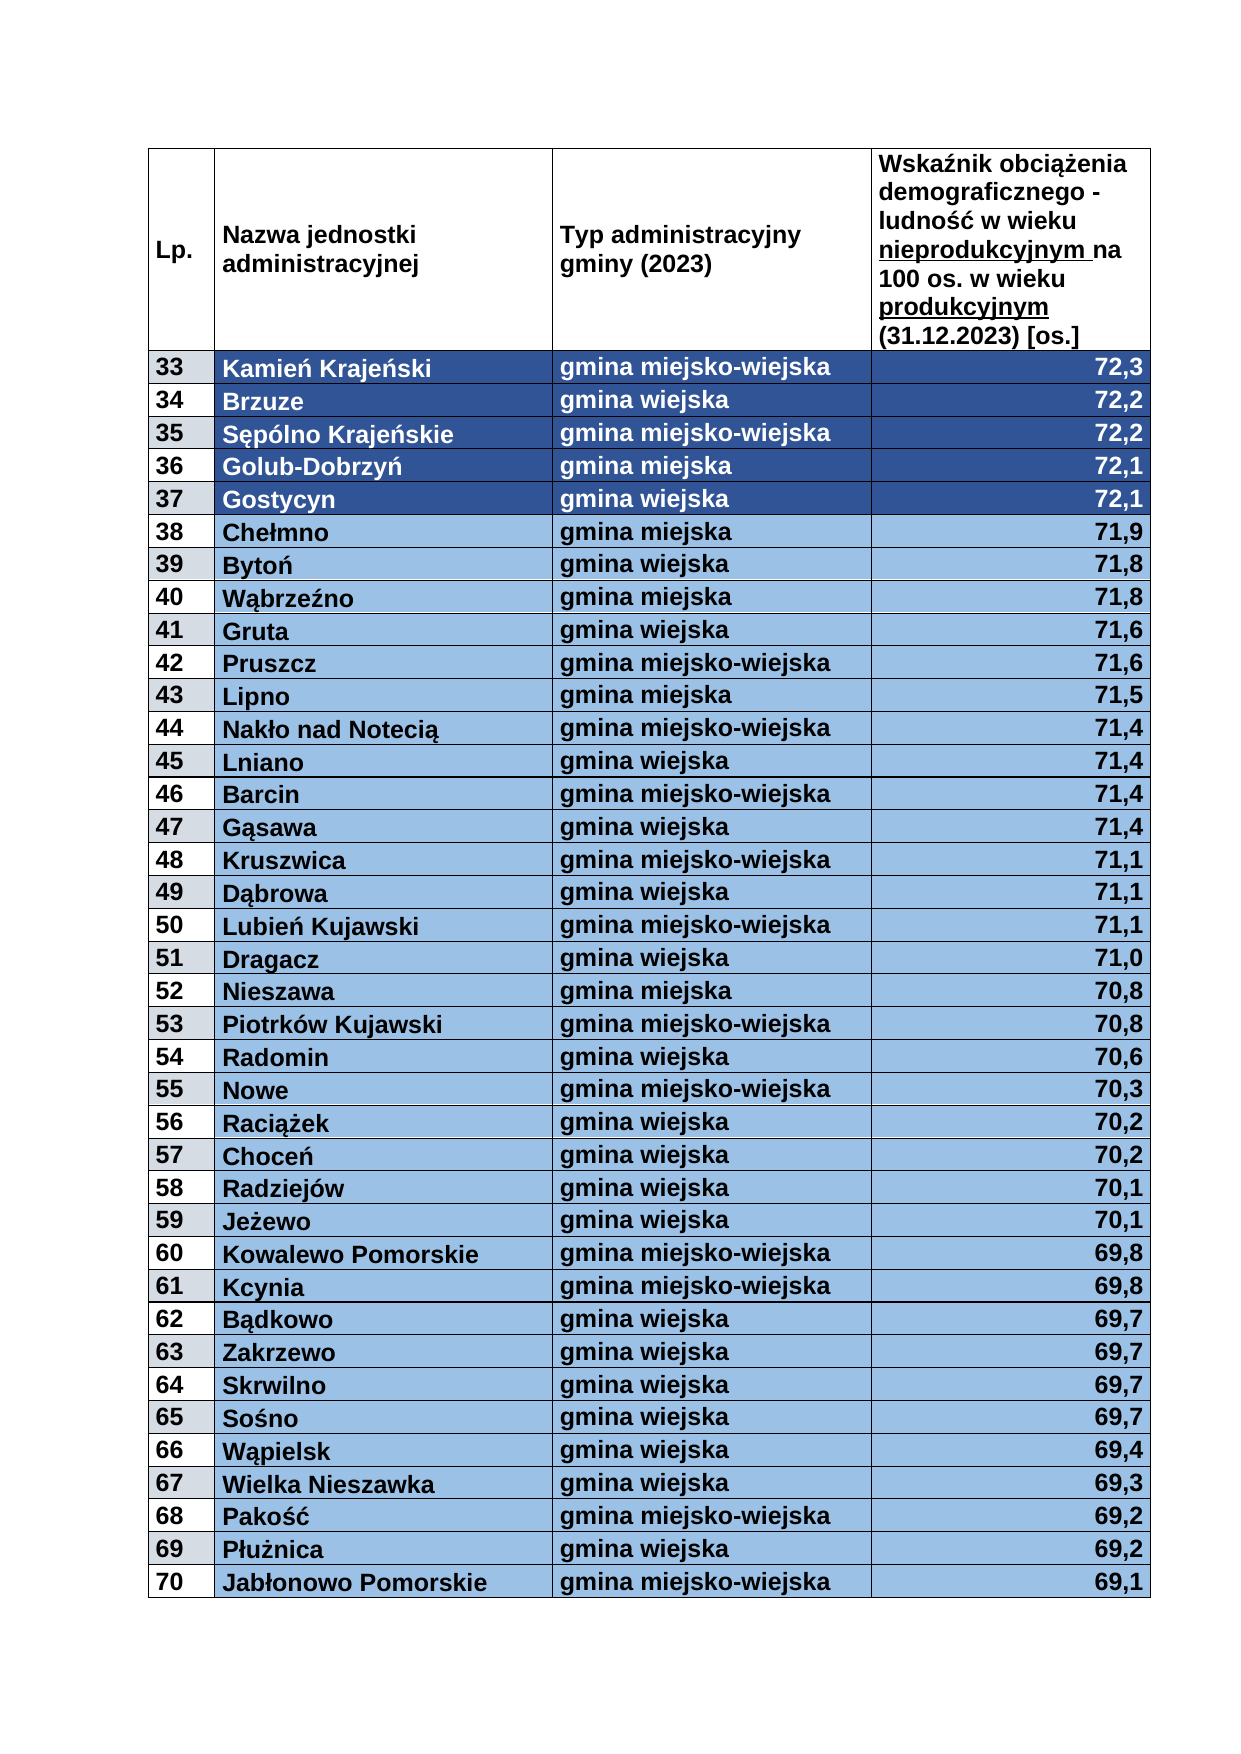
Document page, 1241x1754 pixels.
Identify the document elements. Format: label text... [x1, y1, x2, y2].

table_cell 70,8 [872, 1007, 1150, 1039]
table_cell 67 [149, 1467, 214, 1498]
table_cell 56 [149, 1106, 214, 1137]
table_cell 72,2 [872, 417, 1150, 448]
table_cell 71,6 [872, 646, 1150, 678]
table_cell 71,0 [872, 942, 1150, 973]
table_cell Golub-Dobrzyń [215, 449, 552, 481]
table_cell 42 [149, 646, 214, 678]
table_header Typ administracyjny gminy (2023) [553, 149, 871, 350]
table_cell gmina miejsko-wiejska [553, 1270, 871, 1301]
table_cell 72,3 [872, 351, 1150, 383]
table_cell Kcynia [215, 1270, 552, 1301]
table_cell Gąsawa [215, 810, 552, 842]
table_cell gmina miejsko-wiejska [553, 909, 871, 941]
table_cell 70,1 [872, 1171, 1150, 1203]
table_cell 70,8 [872, 974, 1150, 1006]
table_cell 71,6 [872, 614, 1150, 645]
table_cell Lubień Kujawski [215, 909, 552, 941]
table_cell Lipno [215, 679, 552, 711]
table_cell gmina wiejska [553, 1040, 871, 1072]
table_cell Sośno [215, 1401, 552, 1433]
table_cell gmina wiejska [553, 1139, 871, 1170]
table_cell 62 [149, 1303, 214, 1334]
table_cell gmina wiejska [553, 1171, 871, 1203]
table_cell Wąpielsk [215, 1434, 552, 1466]
table_cell gmina wiejska [553, 482, 871, 514]
table_cell 72,1 [872, 482, 1150, 514]
table_cell gmina wiejska [553, 876, 871, 908]
table_cell gmina wiejska [553, 614, 871, 645]
table_cell Dąbrowa [215, 876, 552, 908]
table_cell 63 [149, 1335, 214, 1367]
table_cell Kruszwica [215, 843, 552, 875]
table_cell Sępólno Krajeńskie [215, 417, 552, 448]
table_cell 58 [149, 1171, 214, 1203]
table_cell 45 [149, 745, 214, 776]
table_cell gmina miejska [553, 515, 871, 547]
table_cell Wąbrzeźno [215, 581, 552, 612]
table_cell 66 [149, 1434, 214, 1466]
table_cell Raciążek [215, 1106, 552, 1137]
table_cell gmina miejsko-wiejska [553, 778, 871, 809]
table_cell 52 [149, 974, 214, 1006]
table_cell gmina wiejska [553, 1401, 871, 1433]
table_cell 69,3 [872, 1467, 1150, 1498]
table_cell gmina miejsko-wiejska [553, 712, 871, 744]
table_cell Gostycyn [215, 482, 552, 514]
table_cell Barcin [215, 778, 552, 809]
table_cell 54 [149, 1040, 214, 1072]
table_cell 69,1 [872, 1565, 1150, 1597]
table_cell 51 [149, 942, 214, 973]
table_cell Wielka Nieszawka [215, 1467, 552, 1498]
table_cell gmina miejsko-wiejska [553, 1073, 871, 1104]
table_cell Płużnica [215, 1532, 552, 1564]
table_cell Zakrzewo [215, 1335, 552, 1367]
table_cell gmina wiejska [553, 1106, 871, 1137]
table_cell gmina wiejska [553, 810, 871, 842]
table_cell 38 [149, 515, 214, 547]
table_cell gmina miejsko-wiejska [553, 1007, 871, 1039]
table_cell 69,7 [872, 1401, 1150, 1433]
table_cell 71,4 [872, 810, 1150, 842]
table_cell gmina wiejska [553, 384, 871, 416]
table_cell gmina wiejska [553, 1434, 871, 1466]
table_cell 69,8 [872, 1237, 1150, 1269]
table_cell 71,1 [872, 843, 1150, 875]
table_cell 70,1 [872, 1204, 1150, 1236]
table_cell gmina wiejska [553, 1467, 871, 1498]
table_cell 69,7 [872, 1368, 1150, 1400]
table_cell 71,1 [872, 909, 1150, 941]
table_cell Radziejów [215, 1171, 552, 1203]
table_cell 40 [149, 581, 214, 612]
table_cell 69,2 [872, 1532, 1150, 1564]
table_cell 47 [149, 810, 214, 842]
table_cell 61 [149, 1270, 214, 1301]
table_cell gmina miejska [553, 679, 871, 711]
table_cell 69,7 [872, 1303, 1150, 1334]
table_cell gmina miejsko-wiejska [553, 351, 871, 383]
table_cell Piotrków Kujawski [215, 1007, 552, 1039]
table_cell gmina miejska [553, 449, 871, 481]
table_cell 69 [149, 1532, 214, 1564]
table_cell 69,2 [872, 1499, 1150, 1531]
table_cell 60 [149, 1237, 214, 1269]
table_cell Brzuze [215, 384, 552, 416]
table_cell Pakość [215, 1499, 552, 1531]
table_cell Nakło nad Notecią [215, 712, 552, 744]
table_cell gmina miejsko-wiejska [553, 843, 871, 875]
table_cell 55 [149, 1073, 214, 1104]
table_cell 69,7 [872, 1335, 1150, 1367]
table_cell 50 [149, 909, 214, 941]
table_cell Bytoń [215, 548, 552, 579]
table_cell 37 [149, 482, 214, 514]
table_cell Nieszawa [215, 974, 552, 1006]
table_cell 65 [149, 1401, 214, 1433]
table_cell gmina miejsko-wiejska [553, 417, 871, 448]
table_cell 71,1 [872, 876, 1150, 908]
table_cell Nowe [215, 1073, 552, 1104]
table_cell 43 [149, 679, 214, 711]
table_cell 71,5 [872, 679, 1150, 711]
table_cell Pruszcz [215, 646, 552, 678]
table_cell Choceń [215, 1139, 552, 1170]
table_cell Radomin [215, 1040, 552, 1072]
table_cell Bądkowo [215, 1303, 552, 1334]
table_cell 70,2 [872, 1106, 1150, 1137]
table_cell 70 [149, 1565, 214, 1597]
table_cell Skrwilno [215, 1368, 552, 1400]
table_cell 33 [149, 351, 214, 383]
table_cell 44 [149, 712, 214, 744]
table_cell 53 [149, 1007, 214, 1039]
table_cell 57 [149, 1139, 214, 1170]
table_cell Jeżewo [215, 1204, 552, 1236]
table_cell gmina miejsko-wiejska [553, 1499, 871, 1531]
table_cell 64 [149, 1368, 214, 1400]
table_cell 39 [149, 548, 214, 579]
table_cell 34 [149, 384, 214, 416]
table_header Lp. [149, 149, 214, 350]
table_cell 68 [149, 1499, 214, 1531]
table_cell 72,2 [872, 384, 1150, 416]
table_cell 59 [149, 1204, 214, 1236]
table_cell 48 [149, 843, 214, 875]
table_cell 70,6 [872, 1040, 1150, 1072]
table_cell gmina miejsko-wiejska [553, 646, 871, 678]
table_cell 72,1 [872, 449, 1150, 481]
table_header Nazwa jednostki administracyjnej [215, 149, 552, 350]
table_cell 70,3 [872, 1073, 1150, 1104]
table_cell 71,4 [872, 745, 1150, 776]
table_cell Chełmno [215, 515, 552, 547]
table_cell 41 [149, 614, 214, 645]
table_cell gmina wiejska [553, 942, 871, 973]
table_cell gmina wiejska [553, 1204, 871, 1236]
table_cell 46 [149, 778, 214, 809]
table_cell Dragacz [215, 942, 552, 973]
table_cell Lniano [215, 745, 552, 776]
table_cell 71,8 [872, 548, 1150, 579]
table_cell 70,2 [872, 1139, 1150, 1170]
table_cell 36 [149, 449, 214, 481]
table_cell Jabłonowo Pomorskie [215, 1565, 552, 1597]
table_cell gmina wiejska [553, 1303, 871, 1334]
table_cell gmina wiejska [553, 1532, 871, 1564]
table_cell gmina wiejska [553, 1335, 871, 1367]
table_cell gmina miejsko-wiejska [553, 1237, 871, 1269]
table_cell 71,8 [872, 581, 1150, 612]
table_cell gmina wiejska [553, 745, 871, 776]
table_header Wskaźnik obciążenia demograficznego - ludność w wieku nieprodukcyjnym na 100 os. w wieku produkcyjnym (31.12.2023) [os.] [872, 149, 1150, 350]
table_cell gmina miejska [553, 974, 871, 1006]
table_cell 49 [149, 876, 214, 908]
table_cell Kamień Krajeński [215, 351, 552, 383]
table_cell gmina miejska [553, 581, 871, 612]
table_cell gmina wiejska [553, 548, 871, 579]
table_cell Gruta [215, 614, 552, 645]
table_cell 69,8 [872, 1270, 1150, 1301]
table_cell 69,4 [872, 1434, 1150, 1466]
table_cell gmina wiejska [553, 1368, 871, 1400]
table_cell 71,9 [872, 515, 1150, 547]
table_cell gmina miejsko-wiejska [553, 1565, 871, 1597]
table_cell 71,4 [872, 778, 1150, 809]
table_cell 35 [149, 417, 214, 448]
table_cell 71,4 [872, 712, 1150, 744]
table_cell Kowalewo Pomorskie [215, 1237, 552, 1269]
